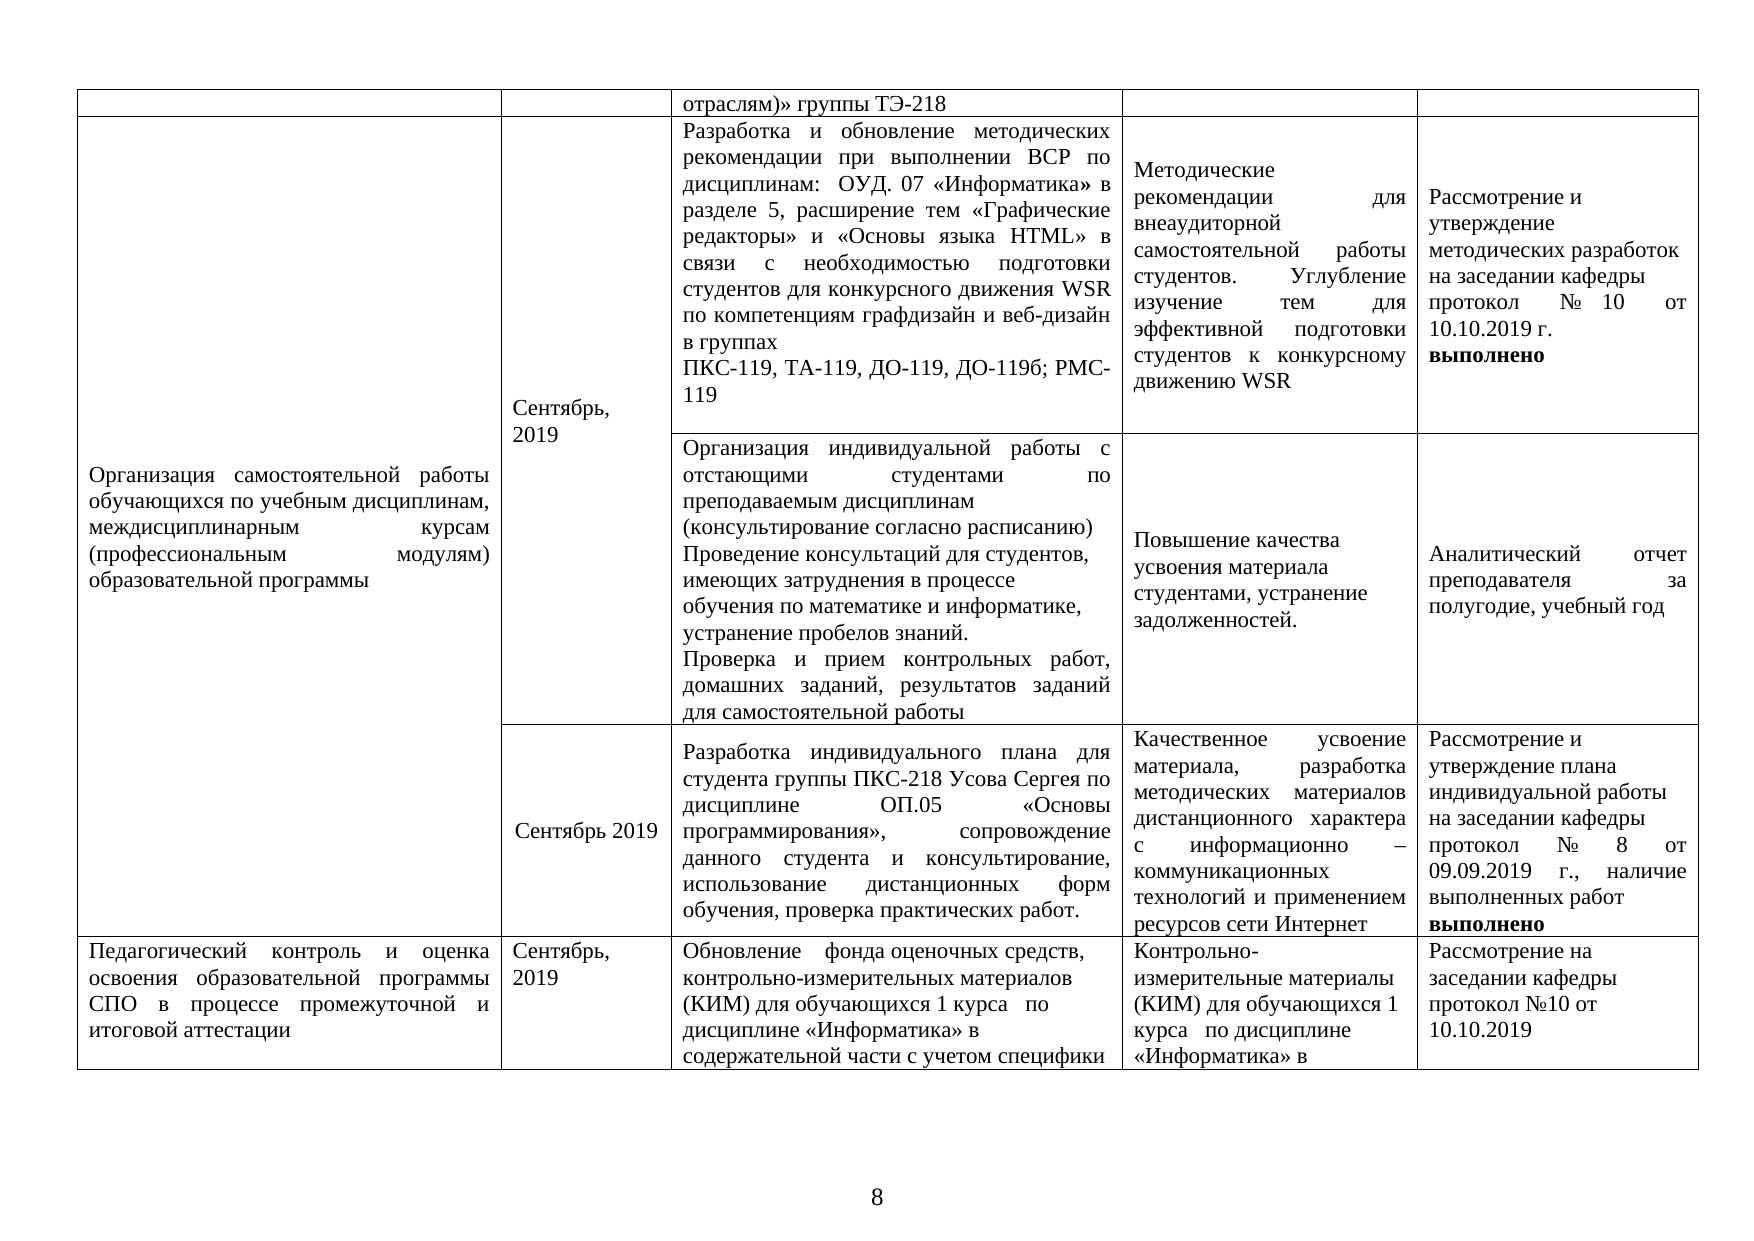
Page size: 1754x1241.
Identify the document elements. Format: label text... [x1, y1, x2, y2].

table_cell Повышение качества усвоения материала студентами, устранение задолженностей. [1123, 434, 1417, 724]
table_cell Рассмотрение и утверждение плана индивидуальной работы на заседании кафедры протокол № 8 от 09.09.2019 г., наличие выполненных работ выполнено [1418, 725, 1698, 936]
table_cell Организация самостоятельной работы обучающихся по учебным дисциплинам, междисциплинарным курсам (профессиональным модулям) образовательной программы [78, 117, 501, 936]
table_cell Сентябрь, 2019 [502, 937, 671, 1069]
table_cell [672, 937, 1122, 1069]
table_cell Рассмотрение и утверждение методических разработок на заседании кафедры протокол № 10 от 10.10.2019 г. выполнено [1418, 117, 1698, 433]
table_cell Аналитический отчет преподавателя за полугодие, учебный год [1418, 434, 1698, 724]
table_cell Разработка и обновление методических рекомендации при выполнении ВСР по дисциплинам: ОУД. 07 «Информатика» в разделе 5, расширение тем «Графические редакторы» и «Основы языка HTML» в связи с необходимостью подготовки студентов для конкурсного движения WSR по компетенциям графдизайн и веб-дизайн в группах ПКС-119, ТА-119, ДО-119, ДО-119б; РМС-119 [672, 117, 1122, 433]
table_cell Качественное усвоение материала, разработка методических материалов дистанционного характера с информационно – коммуникационных технологий и применением ресурсов сети Интернет [1123, 725, 1417, 936]
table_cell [1418, 937, 1698, 1069]
table_cell Разработка индивидуального плана для студента группы ПКС-218 Усова Сергея по дисциплине ОП.05 «Основы программирования», сопровождение данного студента и консультирование, использование дистанционных форм обучения, проверка практических работ. [672, 725, 1122, 936]
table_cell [1123, 937, 1417, 1069]
table_cell Сентябрь 2019 [502, 725, 671, 936]
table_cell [502, 90, 671, 116]
table_cell [1418, 90, 1698, 116]
table_cell Методические рекомендации для внеаудиторной самостоятельной работы студентов. Углубление изучение тем для эффективной подготовки студентов к конкурсному движению WSR [1123, 117, 1417, 433]
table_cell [78, 937, 501, 1069]
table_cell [1123, 90, 1417, 116]
table_cell Организация индивидуальной работы с отстающими студентами по преподаваемым дисциплинам (консультирование согласно расписанию) Проведение консультаций для студентов, имеющих затруднения в процессе обучения по математике и информатике, устранение пробелов знаний. Проверка и прием контрольных работ, домашних заданий, результатов заданий для самостоятельной работы [672, 434, 1122, 724]
table_cell Сентябрь, 2019 [502, 117, 671, 724]
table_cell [672, 90, 1122, 116]
